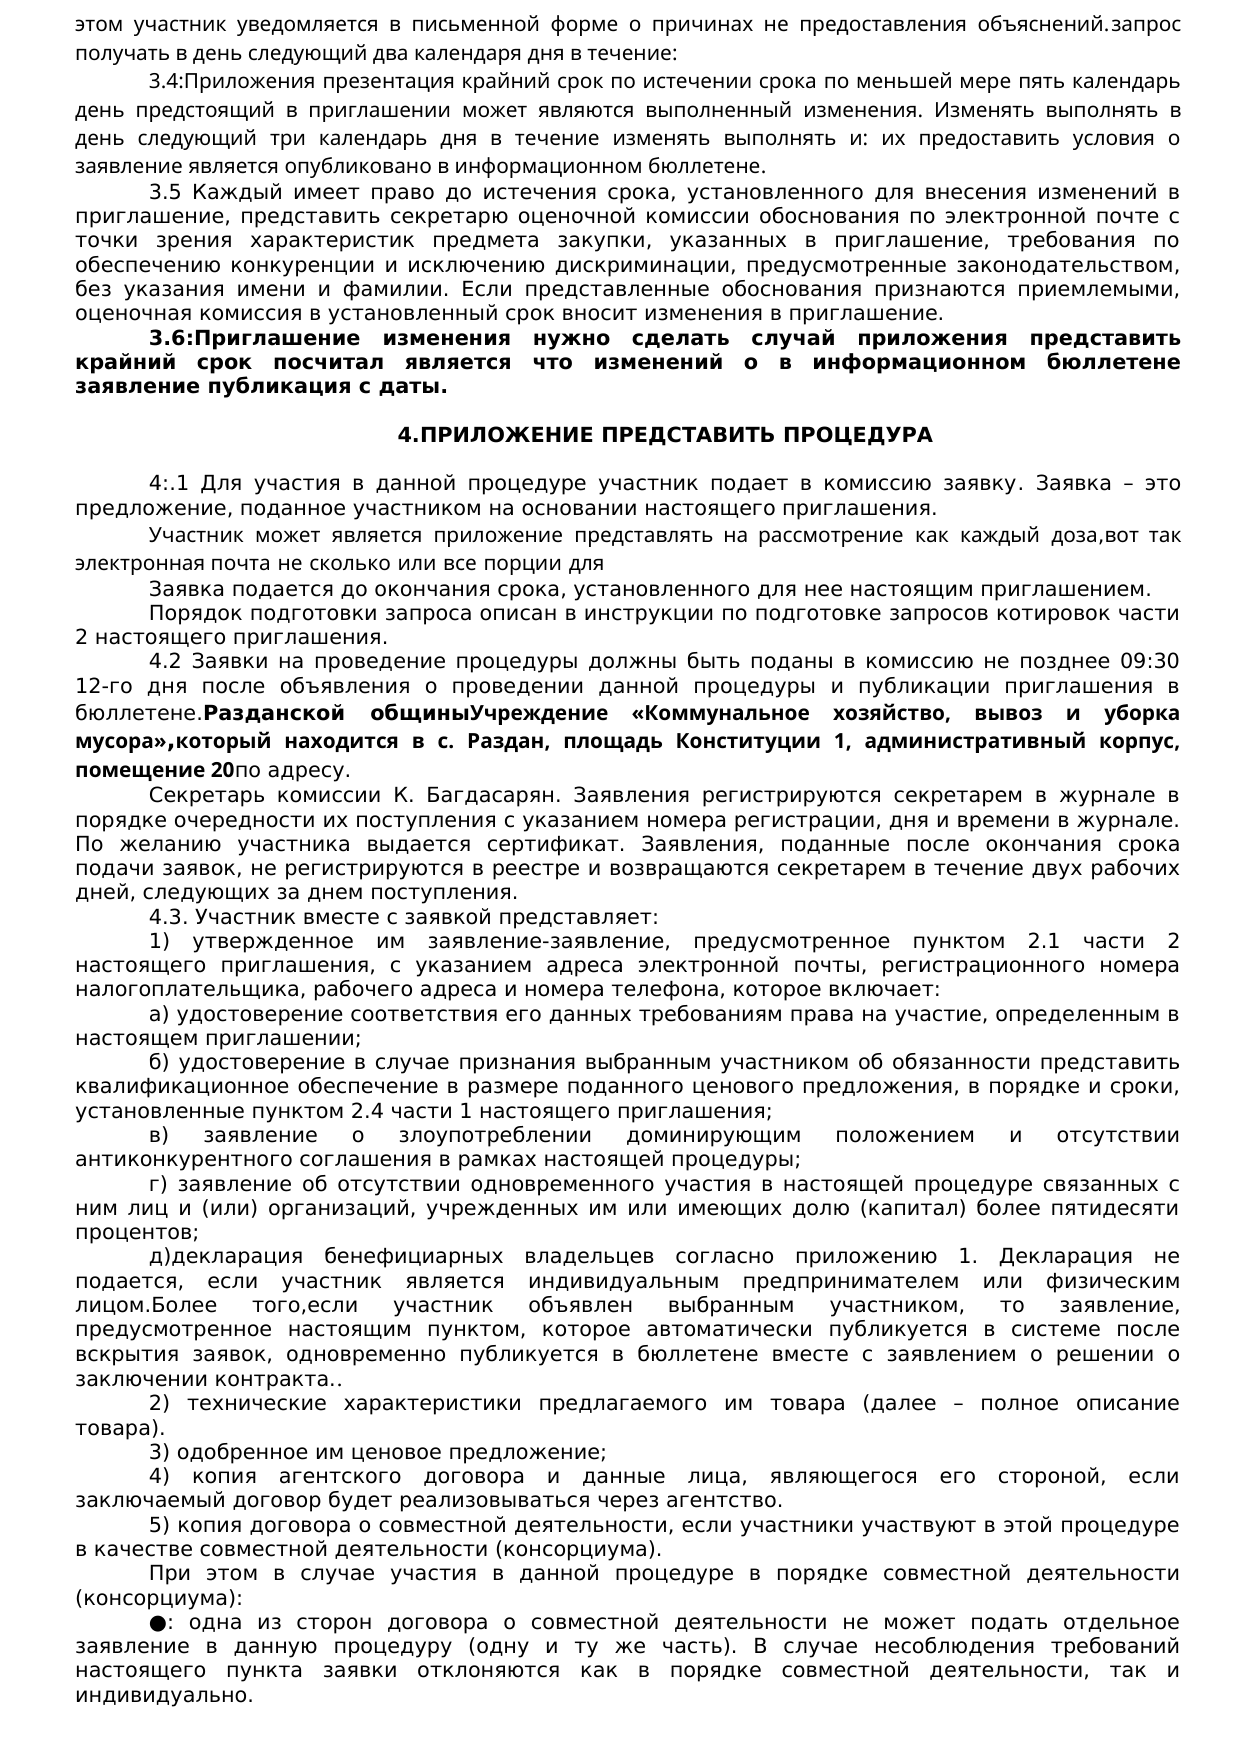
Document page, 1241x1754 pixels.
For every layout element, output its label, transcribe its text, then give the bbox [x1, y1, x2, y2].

text Порядок подготовки запроса описан в инструкции по подготовке запросов котировок части 2 настоящего приглашения. [75, 601, 1181, 649]
text 4.ПРИЛОЖЕНИЕ ПРЕДСТАВИТЬ ПРОЦЕДУРА [75, 423, 1181, 447]
text 1) утвержденное им заявление-заявление, предусмотренное пунктом 2.1 части 2 настоящего приглашения, с указанием адреса электронной почты, регистрационного номера налогоплательщика, рабочего адреса и номера телефона, которое включает: [75, 929, 1181, 1002]
text ●: одна из сторон договора о совместной деятельности не может подать отдельное заявление в данную процедуру (одну и ту же часть). В случае несоблюдения требований настоящего пункта заявки отклоняются как в порядке совместной деятельности, так и индивидуально. [75, 1610, 1181, 1707]
text 5) копия договора о совместной деятельности, если участники участвуют в этой процедуре в качестве совместной деятельности (консорциума). [75, 1513, 1181, 1561]
text 4) копия агентского договора и данные лица, являющегося его стороной, если заключаемый договор будет реализовываться через агентство. [75, 1464, 1181, 1513]
text Заявка подается до окончания срока, установленного для нее настоящим приглашением. [75, 577, 1181, 601]
text 4:.1 Для участия в данной процедуре участник подает в комиссию заявку. Заявка – это предложение, поданное участником на основании настоящего приглашения. [75, 471, 1181, 520]
text 3.5 Каждый имеет право до истечения срока, установленного для внесения изменений в приглашение, представить секретарю оценочной комиссии обоснования по электронной почте с точки зрения характеристик предмета закупки, указанных в приглашение, требования по обеспечению конкуренции и исключению дискриминации, предусмотренные законодательством, без указания имени и фамилии. Если представленные обоснования признаются приемлемыми, оценочная комиссия в установленный срок вносит изменения в приглашение. [75, 180, 1181, 326]
text д)декларация бенефициарных владельцев согласно приложению 1. Декларация не подается, если участник является индивидуальным предпринимателем или физическим лицом.Более того,если участник объявлен выбранным участником, то заявление, предусмотренное настоящим пунктом, которое автоматически публикуется в системе после вскрытия заявок, одновременно публикуется в бюллетене вместе с заявлением о решении о заключении контракта.. [75, 1244, 1181, 1391]
text 4.3. Участник вместе с заявкой представляет: [75, 905, 1181, 929]
text Секретарь комиссии К. Багдасарян. Заявления регистрируются секретарем в журнале в порядке очередности их поступления с указанием номера регистрации, дня и времени в журнале. По желанию участника выдается сертификат. Заявления, поданные после окончания срока подачи заявок, не регистрируются в реестре и возвращаются секретарем в течение двух рабочих дней, следующих за днем ​​поступления. [75, 783, 1181, 905]
text Участник может является приложение представлять на рассмотрение как каждый доза,вот так электронная почта не сколько или все порции для [75, 520, 1181, 577]
text 3) одобренное им ценовое предложение; [75, 1440, 1181, 1464]
text в) заявление о злоупотреблении доминирующим положением и отсутствии антиконкурентного соглашения в рамках настоящей процедуры; [75, 1123, 1181, 1172]
text При этом в случае участия в данной процедуре в порядке совместной деятельности (консорциума): [75, 1561, 1181, 1610]
text 3.4:Приложения презентация крайний срок по истечении срока по меньшей мере пять календарь день предстоящий в приглашении может являются выполненный изменения. Изменять выполнять в день следующий три календарь дня в течение изменять выполнять и: их предоставить условия о заявление является опубликовано в информационном бюллетене. [75, 66, 1181, 180]
text б) удостоверение в случае признания выбранным участником об обязанности представить квалификационное обеспечение в размере поданного ценового предложения, в порядке и сроки, установленные пунктом 2.4 части 1 настоящего приглашения; [75, 1050, 1181, 1123]
text а) удостоверение соответствия его данных требованиям права на участие, определенным в настоящем приглашении; [75, 1002, 1181, 1050]
text 4.2 Заявки на проведение процедуры должны быть поданы в комиссию не позднее 09:30 12-го дня после объявления о проведении данной процедуры и публикации приглашения в бюллетене.Разданской общиныУчреждение «Коммунальное хозяйство, вывоз и уборка мусора»,который находится в с. Раздан, площадь Конституции 1, административный корпус, помещение 20по адресу. [75, 649, 1181, 783]
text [75, 9, 1181, 66]
text 2) технические характеристики предлагаемого им товара (далее – полное описание товара). [75, 1391, 1181, 1440]
text 3.6:Приглашение изменения нужно сделать случай приложения представить крайний срок посчитал является что изменений о в информационном бюллетене заявление публикация с даты. [75, 326, 1181, 398]
text г) заявление об отсутствии одновременного участия в настоящей процедуре связанных с ним лиц и (или) организаций, учрежденных им или имеющих долю (капитал) более пятидесяти процентов; [75, 1172, 1181, 1244]
